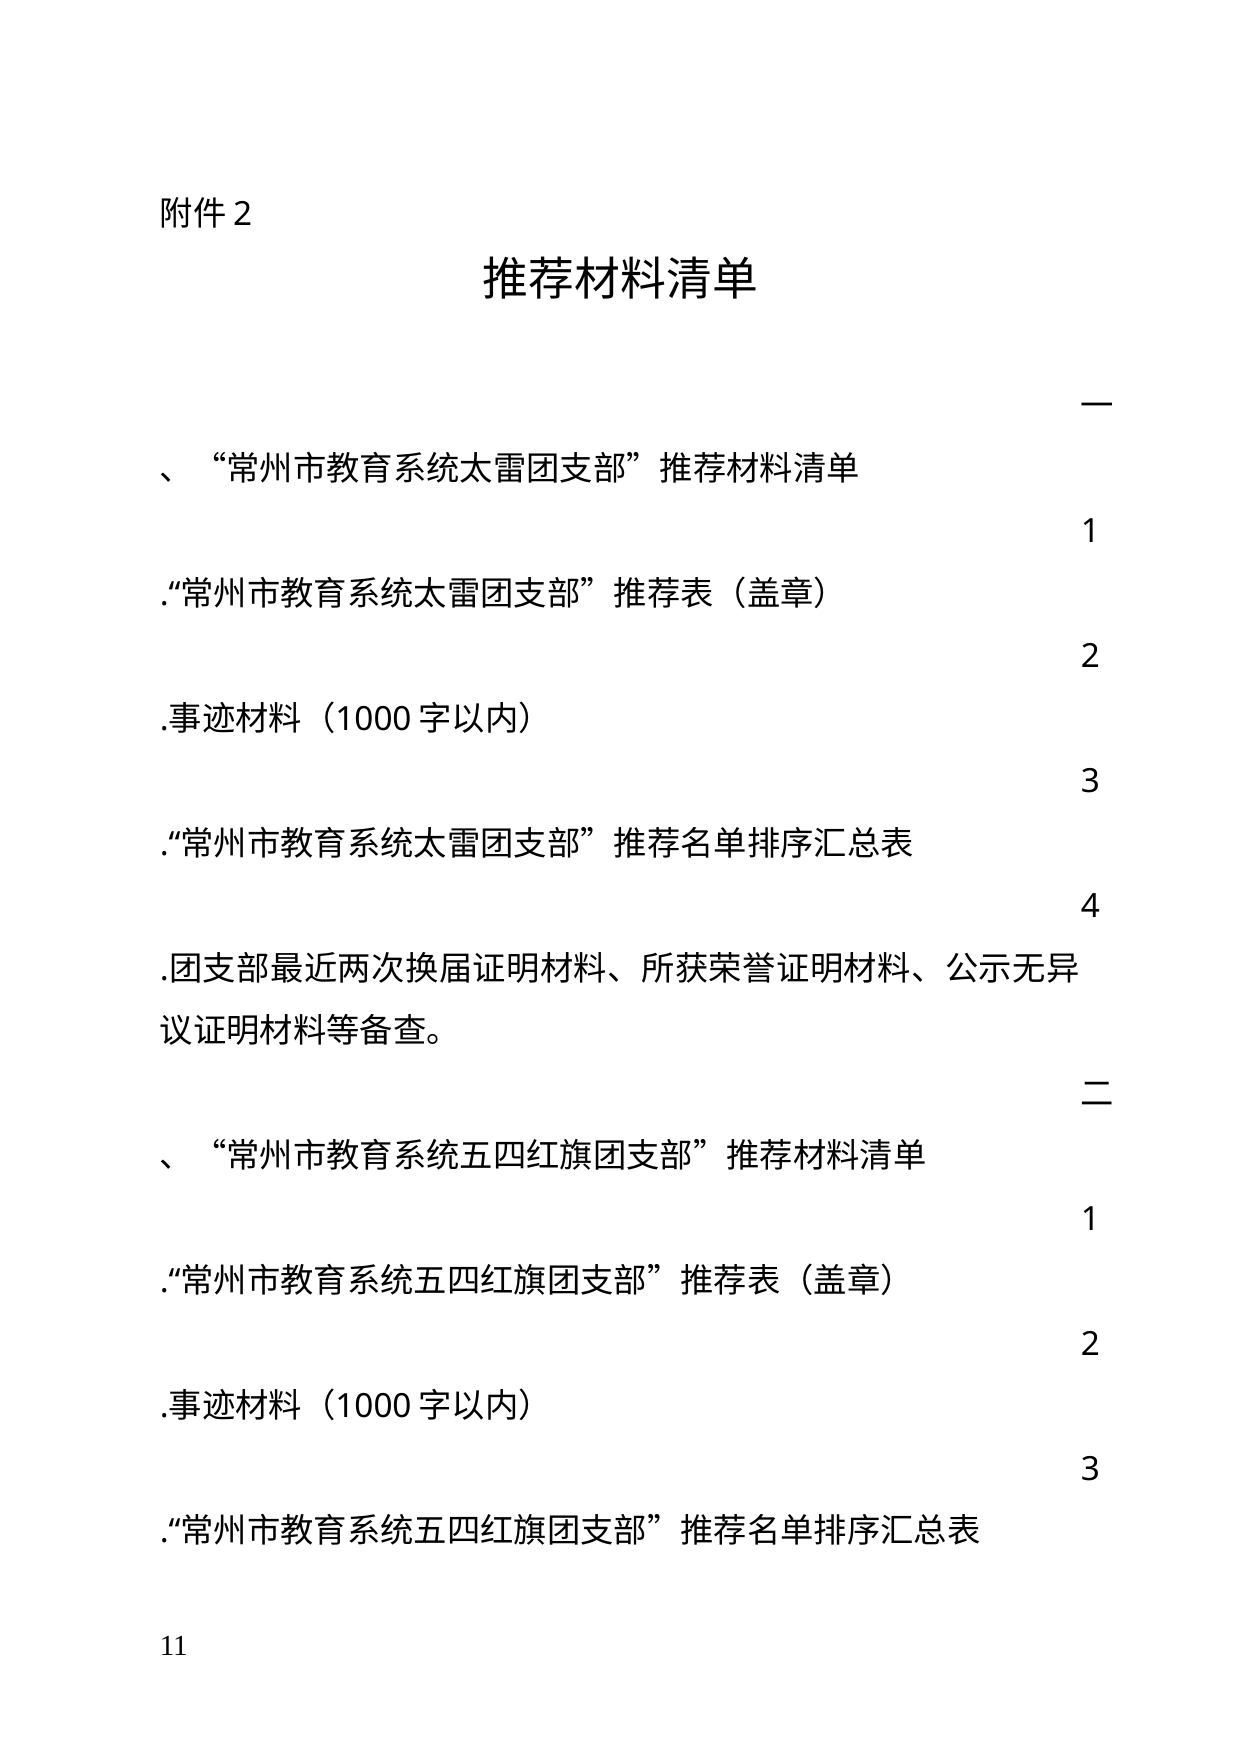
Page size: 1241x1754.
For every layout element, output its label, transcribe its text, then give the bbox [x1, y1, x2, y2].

text 3.“常州市教育系统太雷团支部”推荐名单排序汇总表 [159, 743, 1081, 868]
text 4.团支部最近两次换届证明材料、所获荣誉证明材料、公示无异议证明材料等备查。 [159, 868, 1081, 1055]
text 1.“常州市教育系统五四红旗团支部”推荐表（盖章） [159, 1180, 1081, 1305]
text 附件2 [159, 178, 1081, 237]
text 1.“常州市教育系统太雷团支部”推荐表（盖章） [159, 493, 1081, 618]
text 2.事迹材料（1000字以内） [159, 1305, 1081, 1430]
text 推荐材料清单 [159, 237, 1081, 309]
text 2.事迹材料（1000字以内） [159, 618, 1081, 743]
text 3.“常州市教育系统五四红旗团支部”推荐名单排序汇总表 [159, 1430, 1081, 1555]
text 二、“常州市教育系统五四红旗团支部”推荐材料清单 [159, 1055, 1081, 1180]
text 一、“常州市教育系统太雷团支部”推荐材料清单 [159, 368, 1081, 493]
